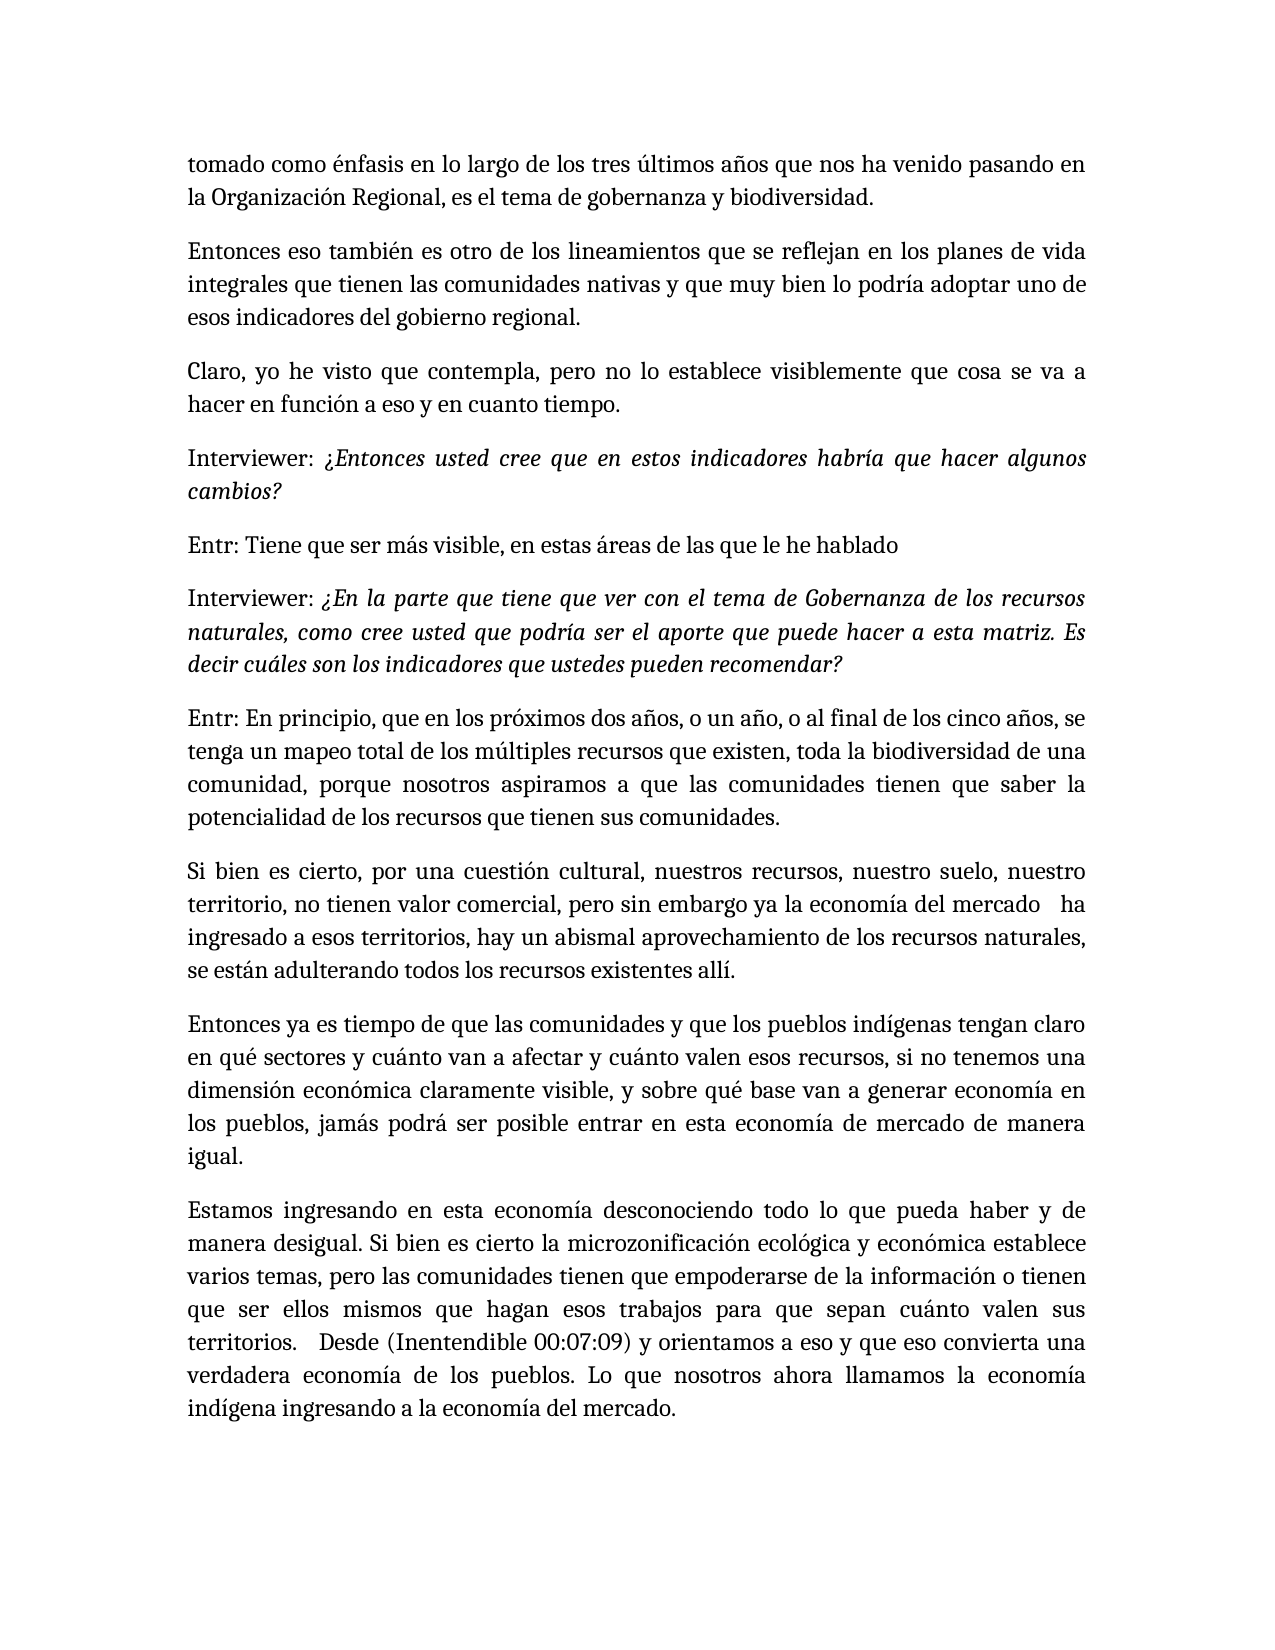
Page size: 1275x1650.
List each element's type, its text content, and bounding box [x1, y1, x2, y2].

text Interviewer: ¿En la parte que tiene que ver con el tema de Gobernanza de los recursos naturales, como cree usted que podría ser el aporte que puede hacer a esta matriz. Es decir cuáles son los indicadores que ustedes pueden recomendar? [187, 584, 1087, 679]
text Entonces eso también es otro de los lineamientos que se reflejan en los planes de vida integrales que tienen las comunidades nativas y que muy bien lo podría adoptar uno de esos indicadores del gobierno regional. [187, 237, 1087, 332]
text Claro, yo he visto que contempla, pero no lo establece visiblemente que cosa se va a hacer en función a eso y en cuanto tiempo. [187, 357, 1087, 418]
text Si bien es cierto, por una cuestión cultural, nuestros recursos, nuestro suelo, nuestro territorio, no tienen valor comercial, pero sin embargo ya la economía del mercado ha ingresado a esos territorios, hay un abismal aprovechamiento de los recursos naturales, se están adulterando todos los recursos existentes allí. [187, 857, 1087, 985]
text Entr: En principio, que en los próximos dos años, o un año, o al final de los cinco años, se tenga un mapeo total de los múltiples recursos que existen, toda la biodiversidad de una comunidad, porque nosotros aspiramos a que las comunidades tienen que saber la potencialidad de los recursos que tienen sus comunidades. [187, 704, 1087, 832]
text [187, 150, 1087, 212]
text Estamos ingresando en esta economía desconociendo todo lo que pueda haber y de manera desigual. Si bien es cierto la microzonificación ecológica y económica establece varios temas, pero las comunidades tienen que empoderarse de la información o tienen que ser ellos mismos que hagan esos trabajos para que sepan cuánto valen sus territorios. Desde (Inentendible 00:07:09) y orientamos a eso y que eso convierta una verdadera economía de los pueblos. Lo que nosotros ahora llamamos la economía indígena ingresando a la economía del mercado. [187, 1196, 1087, 1423]
text Entonces ya es tiempo de que las comunidades y que los pueblos indígenas tengan claro en qué sectores y cuánto van a afectar y cuánto valen esos recursos, si no tenemos una dimensión económica claramente visible, y sobre qué base van a generar economía en los pueblos, jamás podrá ser posible entrar en esta economía de mercado de manera igual. [187, 1010, 1087, 1171]
text Entr: Tiene que ser más visible, en estas áreas de las que le he hablado [187, 531, 1087, 559]
text Interviewer: ¿Entonces usted cree que en estos indicadores habría que hacer algunos cambios? [187, 444, 1087, 505]
